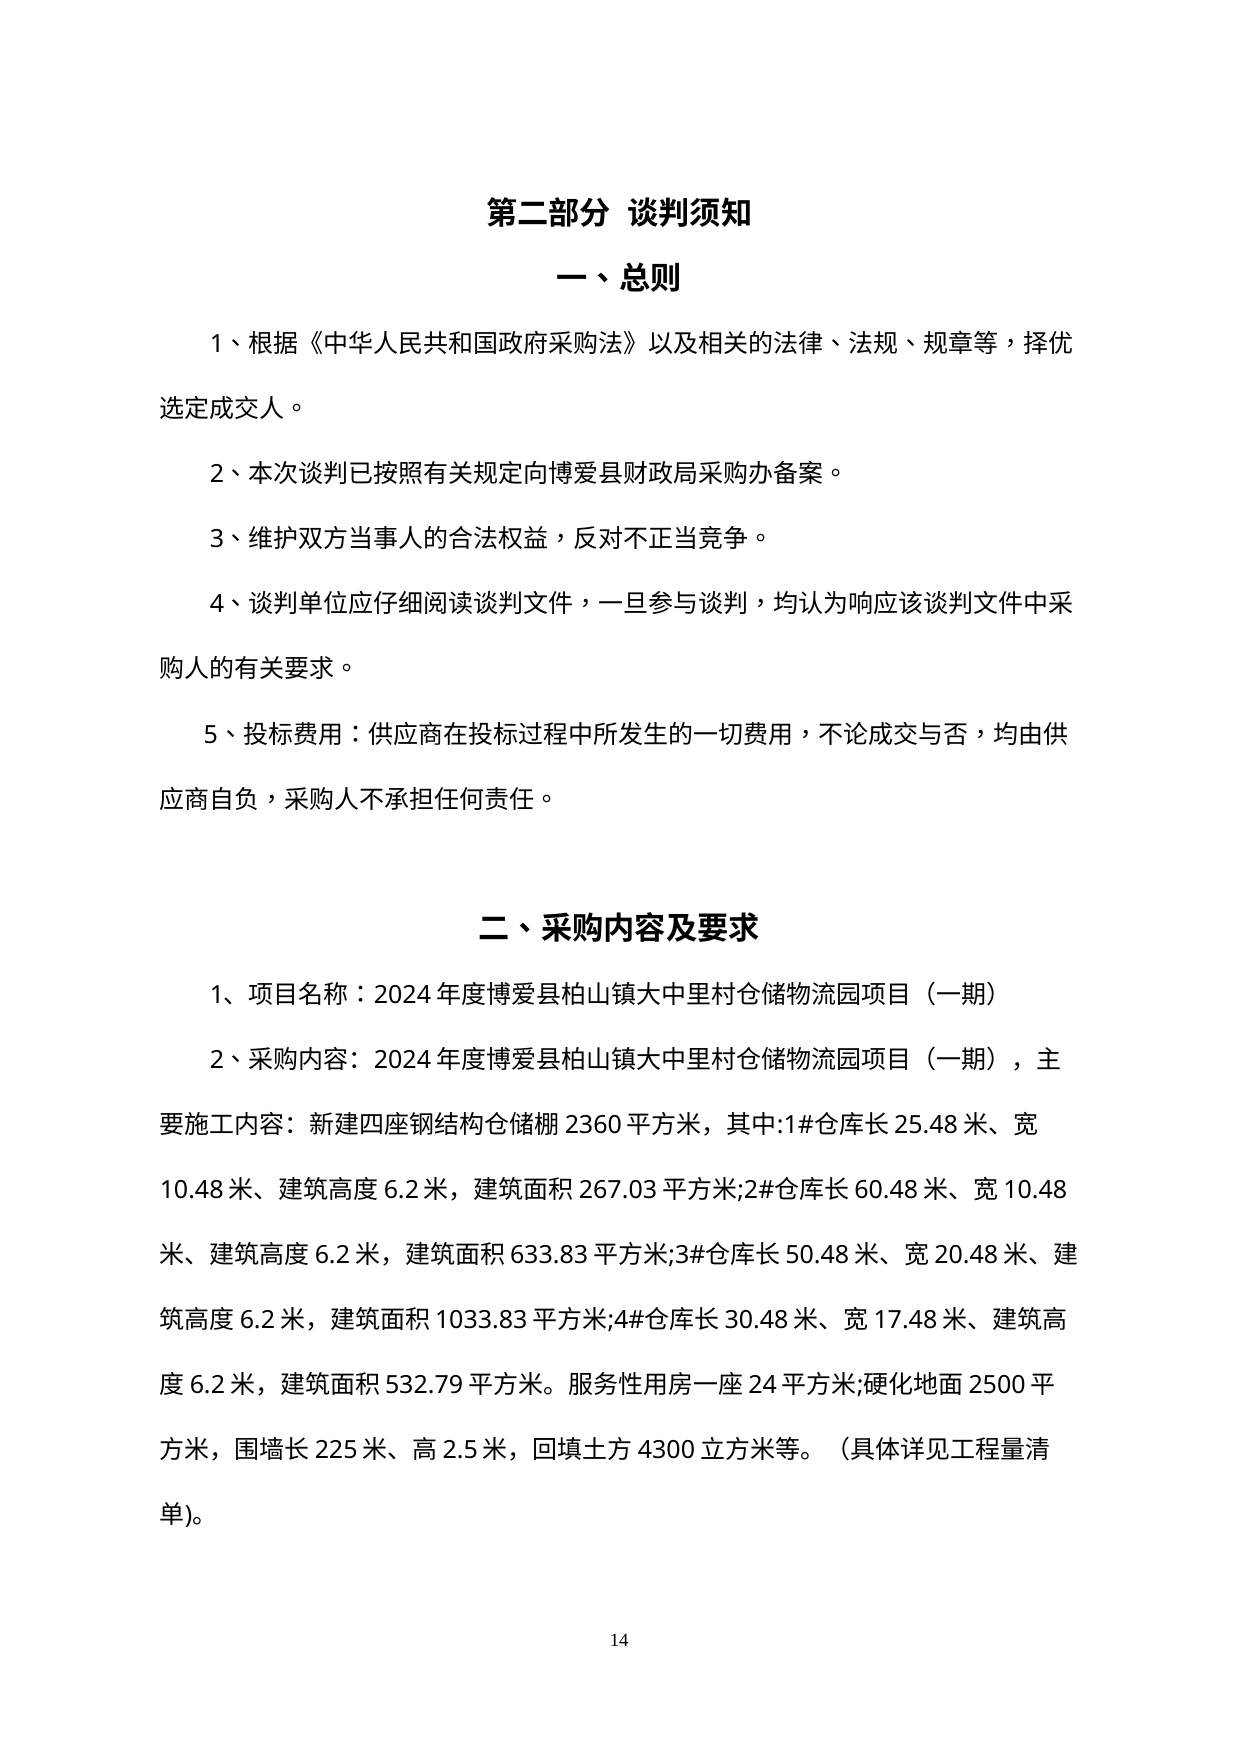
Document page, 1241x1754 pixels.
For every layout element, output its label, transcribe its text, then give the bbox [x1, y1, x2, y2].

text 1、项目名称：2024年度博爱县柏山镇大中里村仓储物流园项目（一期） [159, 960, 1078, 1025]
text 4、谈判单位应仔细阅读谈判文件，一旦参与谈判，均认为响应该谈判文件中采购人的有关要求。 [159, 570, 1078, 700]
text 5、投标费用：供应商在投标过程中所发生的一切费用，不论成交与否，均由供应商自负，采购人不承担任何责任。 [159, 700, 1078, 830]
text 1、根据《中华人民共和国政府采购法》以及相关的法律、法规、规章等，择优选定成交人。 [159, 310, 1078, 440]
text 3、维护双方当事人的合法权益，反对不正当竞争。 [159, 505, 1078, 570]
text 2、采购内容：2024年度博爱县柏山镇大中里村仓储物流园项目（一期），主要施工内容：新建四座钢结构仓储棚2360平方米，其中:1#仓库长25.48米、宽10.48米、建筑高度6.2米，建筑面积267.03平方米;2#仓库长60.48米、宽10.48米、建筑高度6.2米，建筑面积633.83平方米;3#仓库长50.48米、宽20.48米、建筑高度6.2米，建筑面积1033.83平方米;4#仓库长30.48米、宽17.48米、建筑高度6.2米，建筑面积532.79平方米。服务性用房一座24平方米;硬化地面2500平方米，围墙长225米、高2.5米，回填土方4300立方米等。（具体详见工程量清单)。 [159, 1025, 1078, 1545]
subtitle 第二部分 谈判须知 [159, 180, 1078, 245]
text 二、采购内容及要求 [159, 895, 1078, 960]
text 一、总则 [159, 245, 1078, 310]
text 2、本次谈判已按照有关规定向博爱县财政局采购办备案。 [159, 440, 1078, 505]
